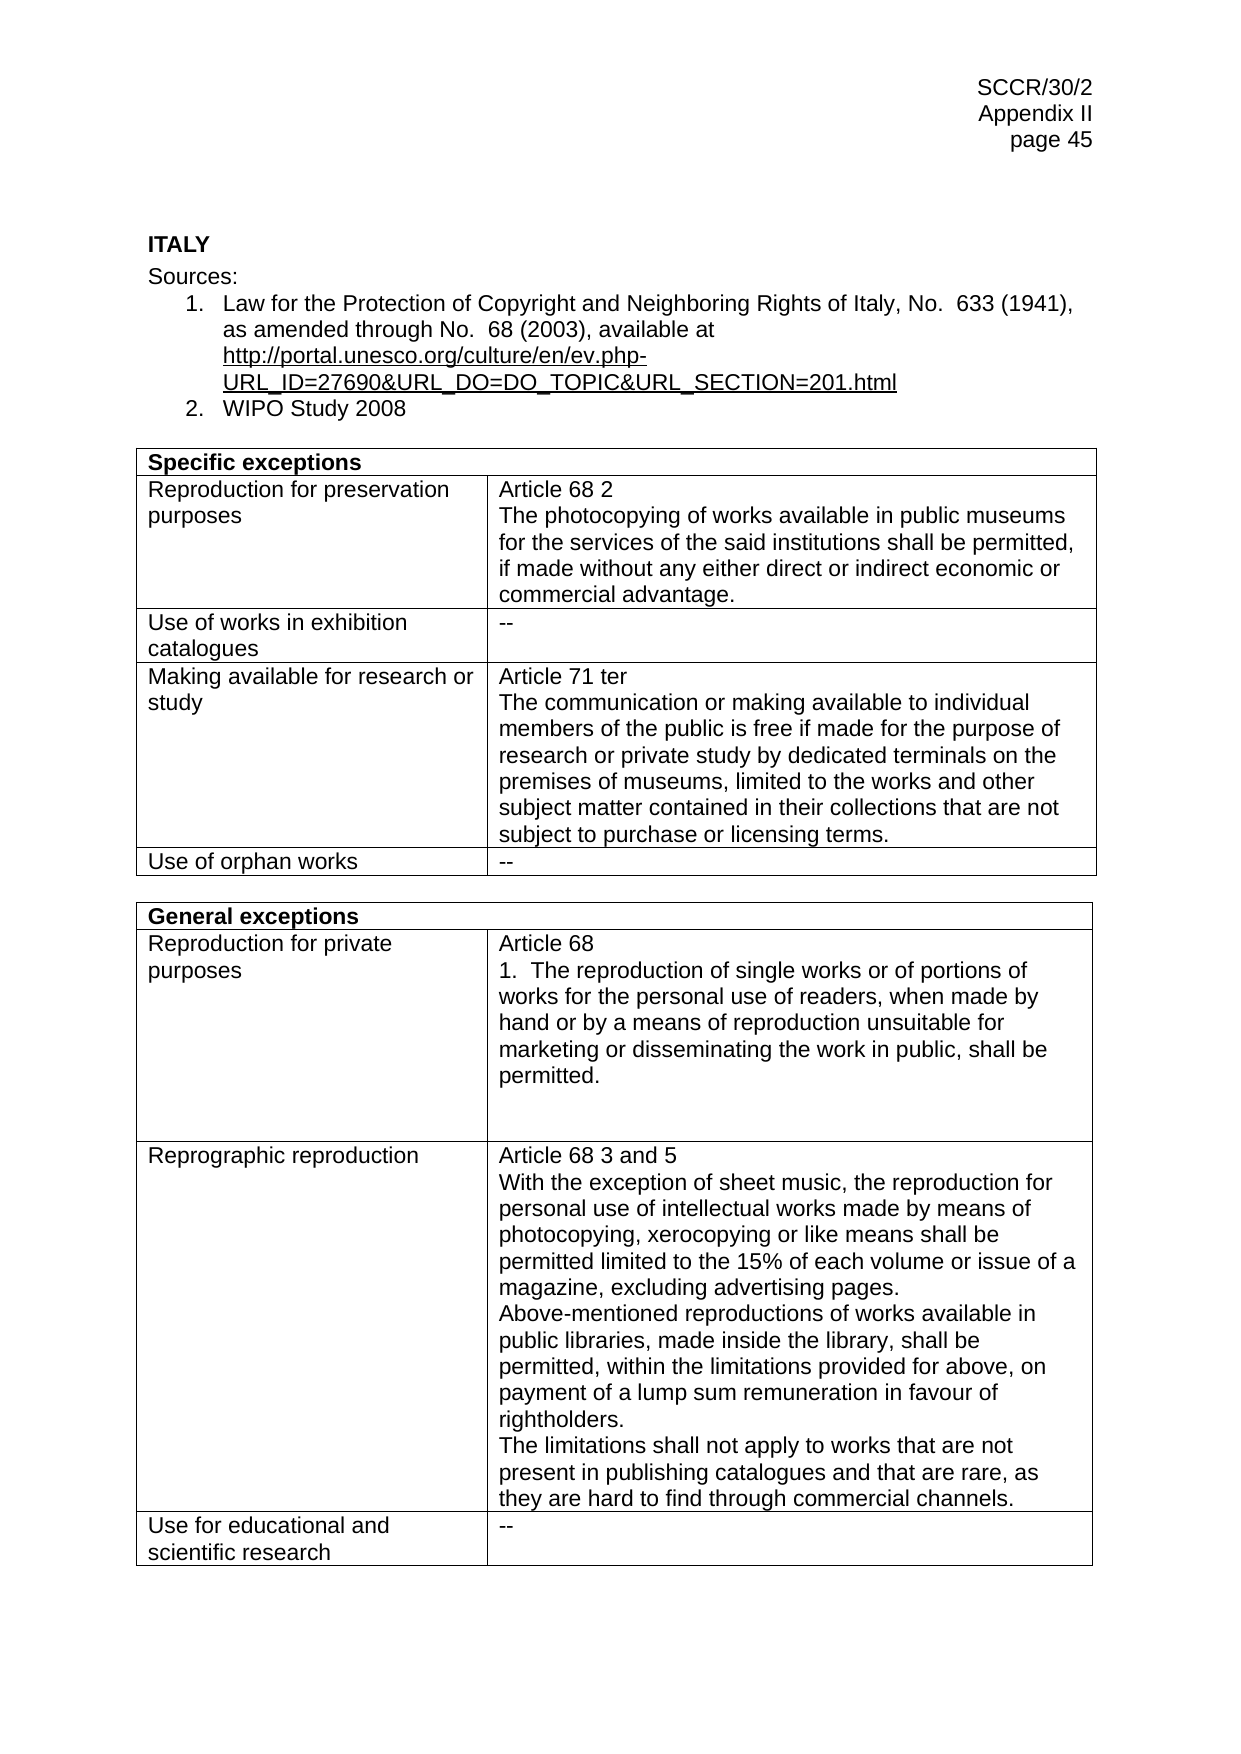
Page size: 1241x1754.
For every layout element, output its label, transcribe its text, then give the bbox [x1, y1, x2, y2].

table_cell -- [488, 848, 1096, 874]
table_cell Making available for research or study [137, 663, 487, 847]
subtitle ITALY [148, 231, 1093, 257]
table_cell Article 68 3 and 5 With the exception of sheet music, the reproduction for personal use of intellectual works made by means of photocopying, xerocopying or like means shall be permitted limited to the 15% of each volume or issue of a magazine, excluding advertising pages. Above-mentioned reproductions of works available in public libraries, made inside the library, shall be permitted, within the limitations provided for above, on payment of a lump sum remuneration in favour of rightholders. The limitations shall not apply to works that are not present in publishing catalogues and that are rare, as they are hard to find through commercial channels. [488, 1142, 1092, 1511]
table_header Specific exceptions [137, 449, 1096, 475]
table_cell Article 68 1. The reproduction of single works or of portions of works for the personal use of readers, when made by hand or by a means of reproduction unsuitable for marketing or disseminating the work in public, shall be permitted. [488, 930, 1092, 1141]
list WIPO Study 2008 [185, 395, 1093, 421]
text Sources: [148, 263, 1093, 289]
table_cell Reprographic reproduction [137, 1142, 487, 1511]
table_cell Article 68 2 The photocopying of works available in public museums for the services of the said institutions shall be permitted, if made without any either direct or indirect economic or commercial advantage. [488, 476, 1096, 608]
table_cell Use of orphan works [137, 848, 487, 874]
table_cell -- [488, 1512, 1092, 1565]
table_header General exceptions [137, 903, 1092, 929]
table_cell Reproduction for preservation purposes [137, 476, 487, 608]
table_cell Article 71 ter The communication or making available to individual members of the public is free if made for the purpose of research or private study by dedicated terminals on the premises of museums, limited to the works and other subject matter contained in their collections that are not subject to purchase or licensing terms. [488, 663, 1096, 847]
table_cell Reproduction for private purposes [137, 930, 487, 1141]
table_cell Use of works in exhibition catalogues [137, 609, 487, 662]
table_cell Use for educational and scientific research [137, 1512, 487, 1565]
table_cell -- [488, 609, 1096, 662]
list Law for the Protection of Copyright and Neighboring Rights of Italy, No. 633 (1941), as amended through No. 68 (2003), available at http://portal.unesco.org/culture/en/ev.php-URL_ID=27690&URL_DO=DO_TOPIC&URL_SECTION=201.html [185, 289, 1093, 395]
